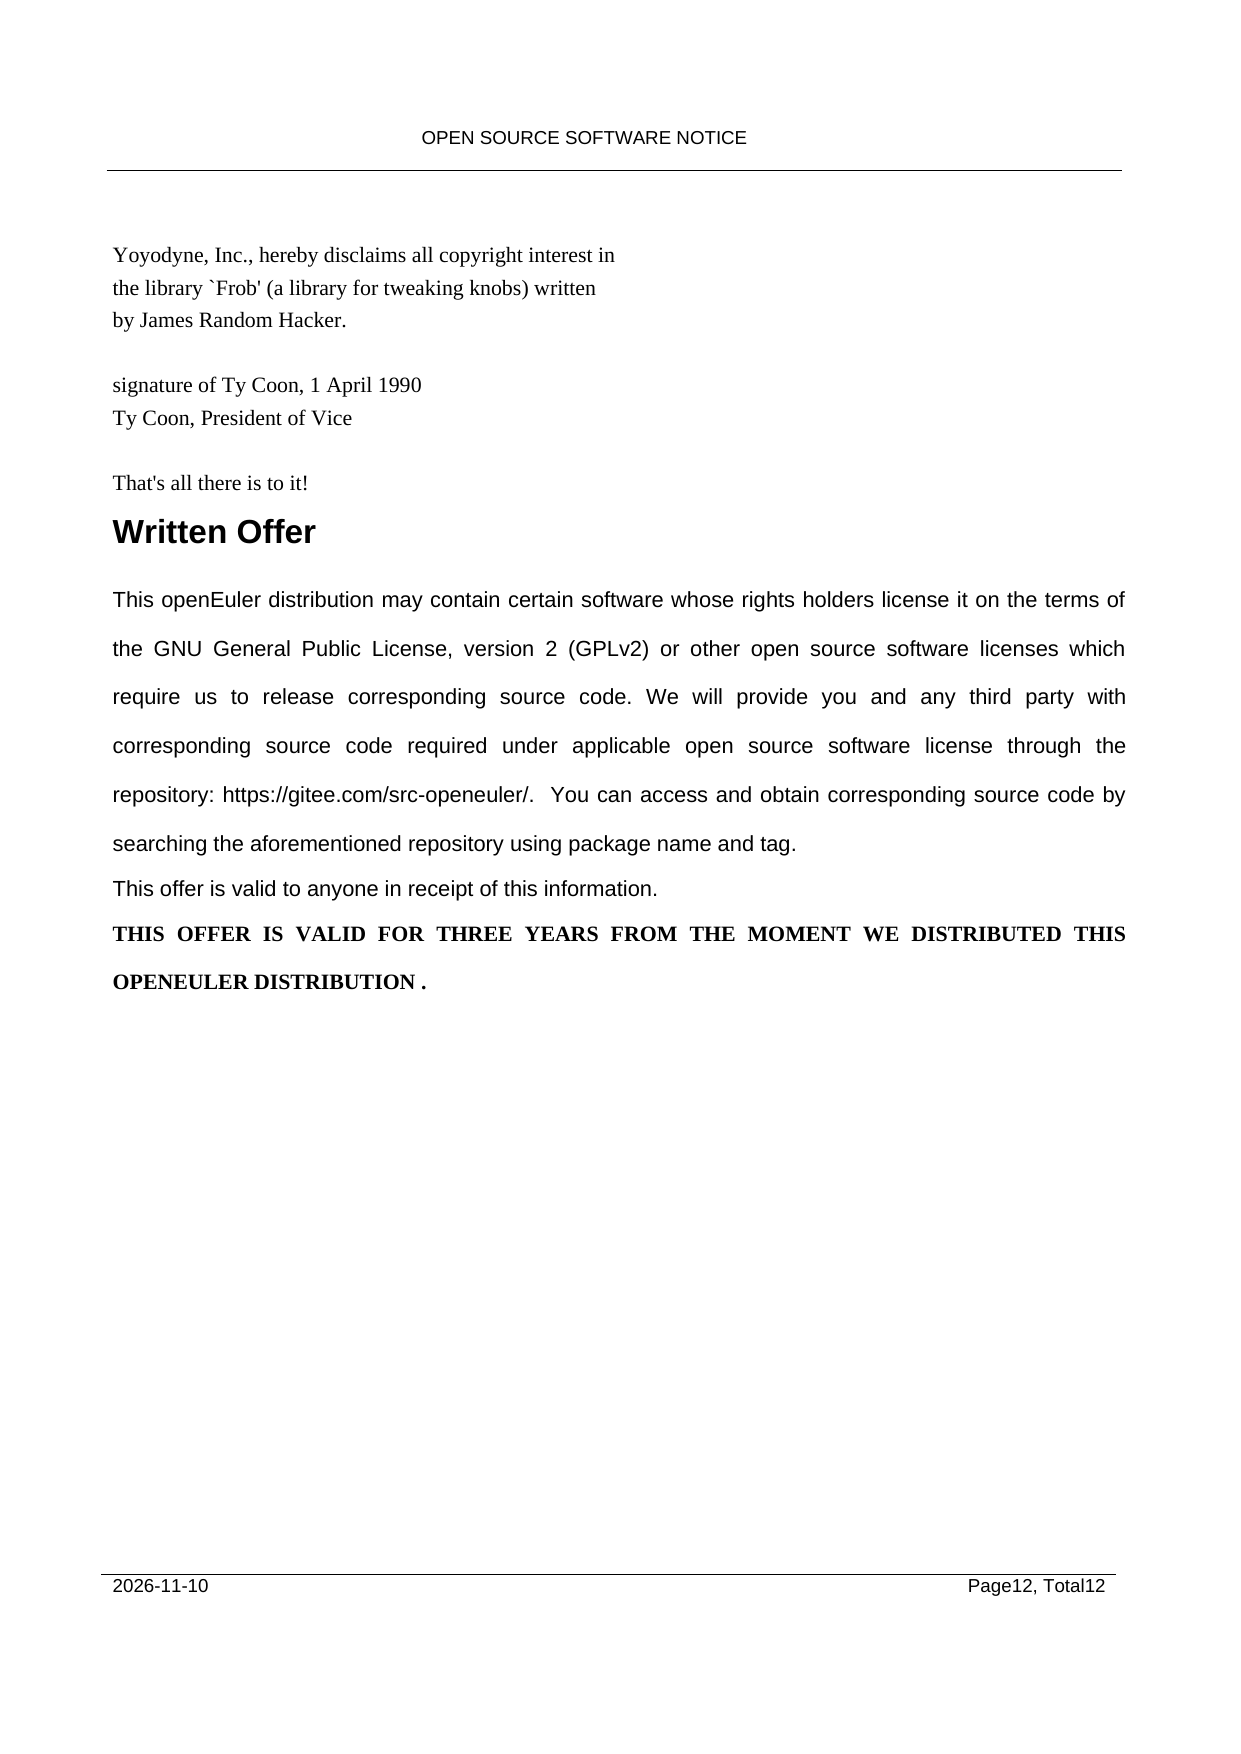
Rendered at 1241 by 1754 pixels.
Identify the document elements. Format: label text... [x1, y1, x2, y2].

text Written Offer [112, 499, 1128, 564]
text THIS OFFER IS VALID FOR THREE YEARS FROM THE MOMENT WE DISTRIBUTED THIS OPENEULER DISTRIBUTION . [112, 917, 1128, 998]
text This offer is valid to anyone in receipt of this information. [112, 872, 1128, 904]
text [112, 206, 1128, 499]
text This openEuler distribution may contain certain software whose rights holders license it on the terms of the GNU General Public License, version 2 (GPLv2) or other open source software licenses which require us to release corresponding source code. We will provide you and any third party with corresponding source code required under applicable open source software license through the repository: https://gitee.com/src-openeuler/. You can access and obtain corresponding source code by searching the aforementioned repository using package name and tag. [112, 583, 1128, 859]
